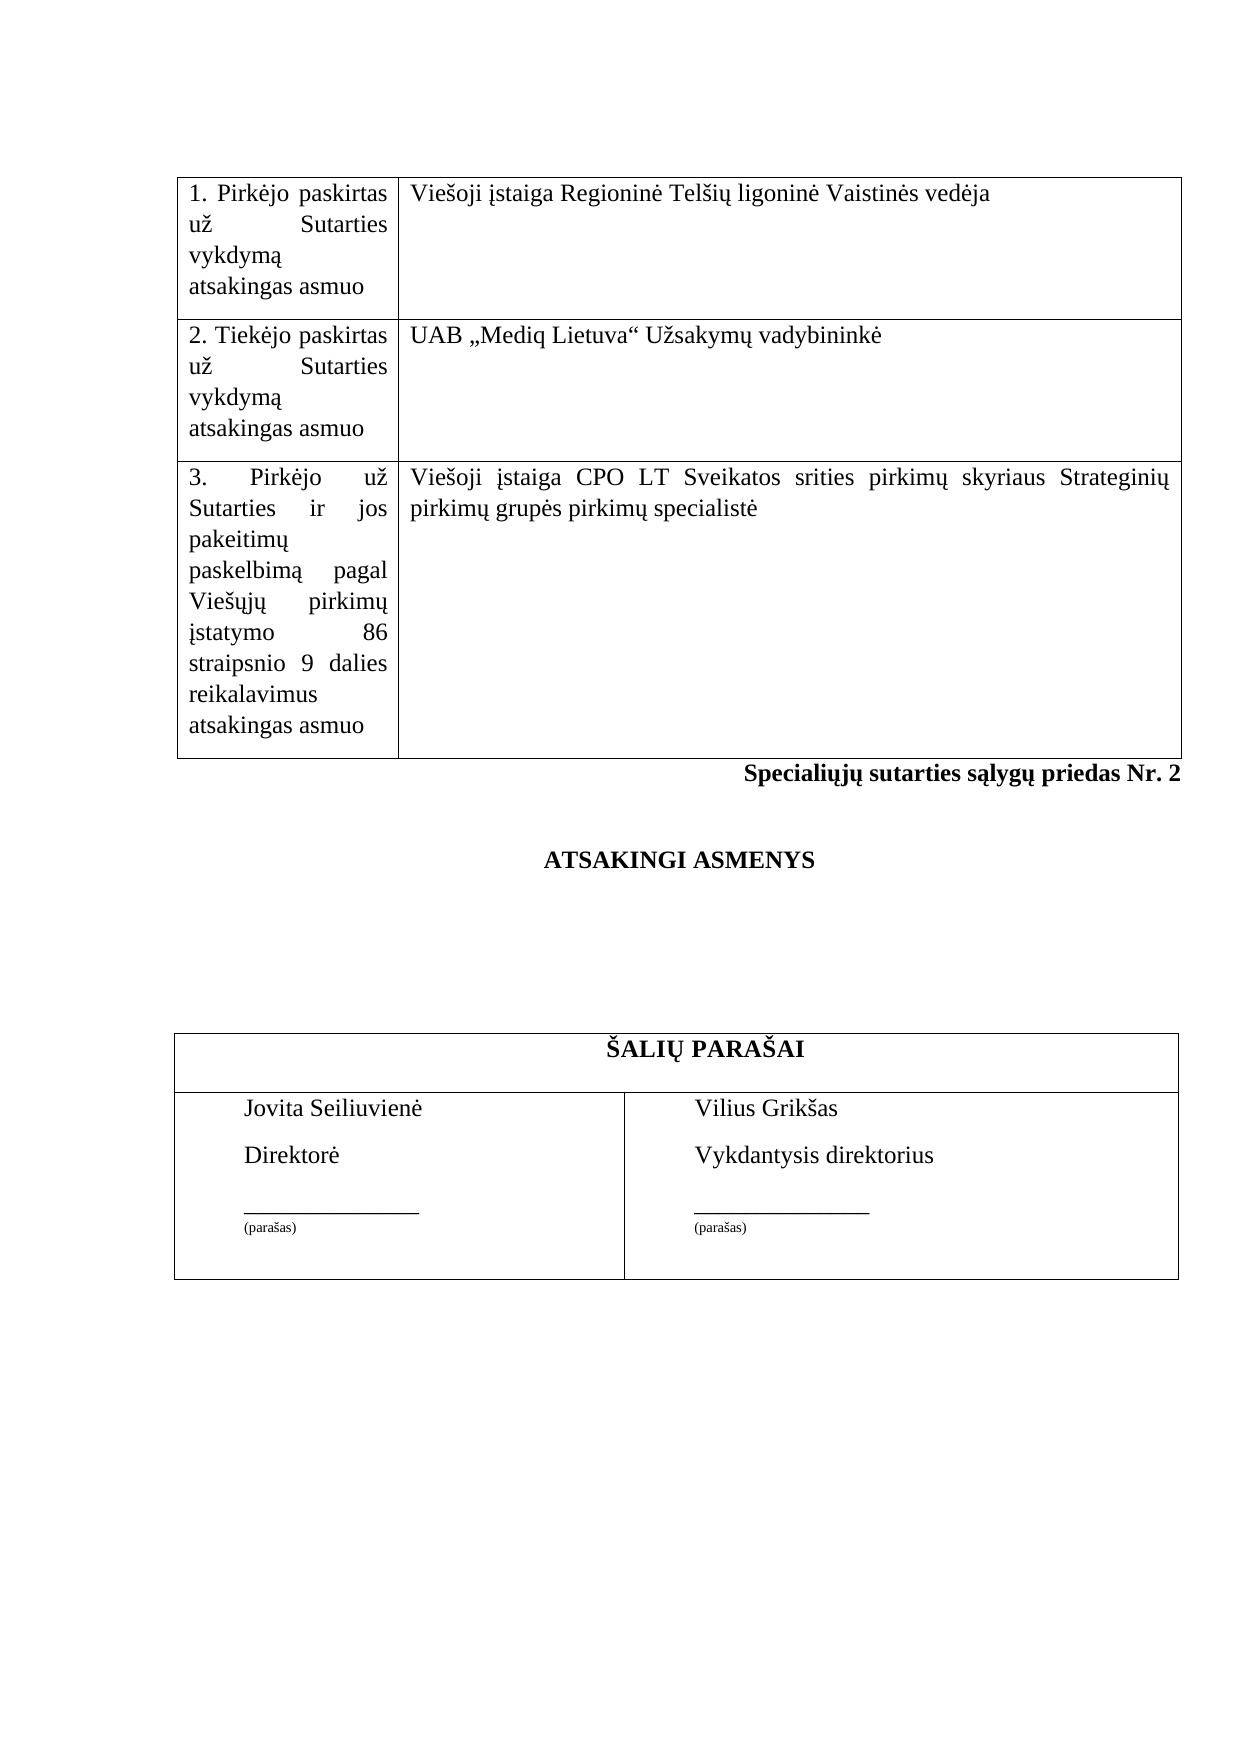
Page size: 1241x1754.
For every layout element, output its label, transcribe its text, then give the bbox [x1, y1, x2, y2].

table_cell UAB „Mediq Lietuva“ Užsakymų vadybininkė [399, 320, 1181, 461]
table_header 1. Pirkėjo paskirtas už Sutarties vykdymą atsakingas asmuo [178, 178, 398, 319]
table_cell 2. Tiekėjo paskirtas už Sutarties vykdymą atsakingas asmuo [178, 320, 398, 461]
table_cell 3. Pirkėjo už Sutarties ir jos pakeitimų paskelbimą pagal Viešųjų pirkimų įstatymo 86 straipsnio 9 dalies reikalavimus atsakingas asmuo [178, 462, 398, 757]
table_header ŠALIŲ PARAŠAI [175, 1034, 1178, 1092]
text ATSAKINGI ASMENYS [177, 845, 1181, 873]
text Specialiųjų sutarties sąlygų priedas Nr. 2 [177, 759, 1181, 787]
table_header Viešoji įstaiga Regioninė Telšių ligoninė Vaistinės vedėja [399, 178, 1181, 319]
table_cell Vilius Grikšas Vykdantysis direktorius ______________ (parašas) [625, 1093, 1178, 1279]
table_cell Viešoji įstaiga CPO LT Sveikatos srities pirkimų skyriaus Strateginių pirkimų grupės pirkimų specialistė [399, 462, 1181, 757]
table_cell Jovita Seiliuvienė Direktorė ______________ (parašas) [175, 1093, 624, 1279]
